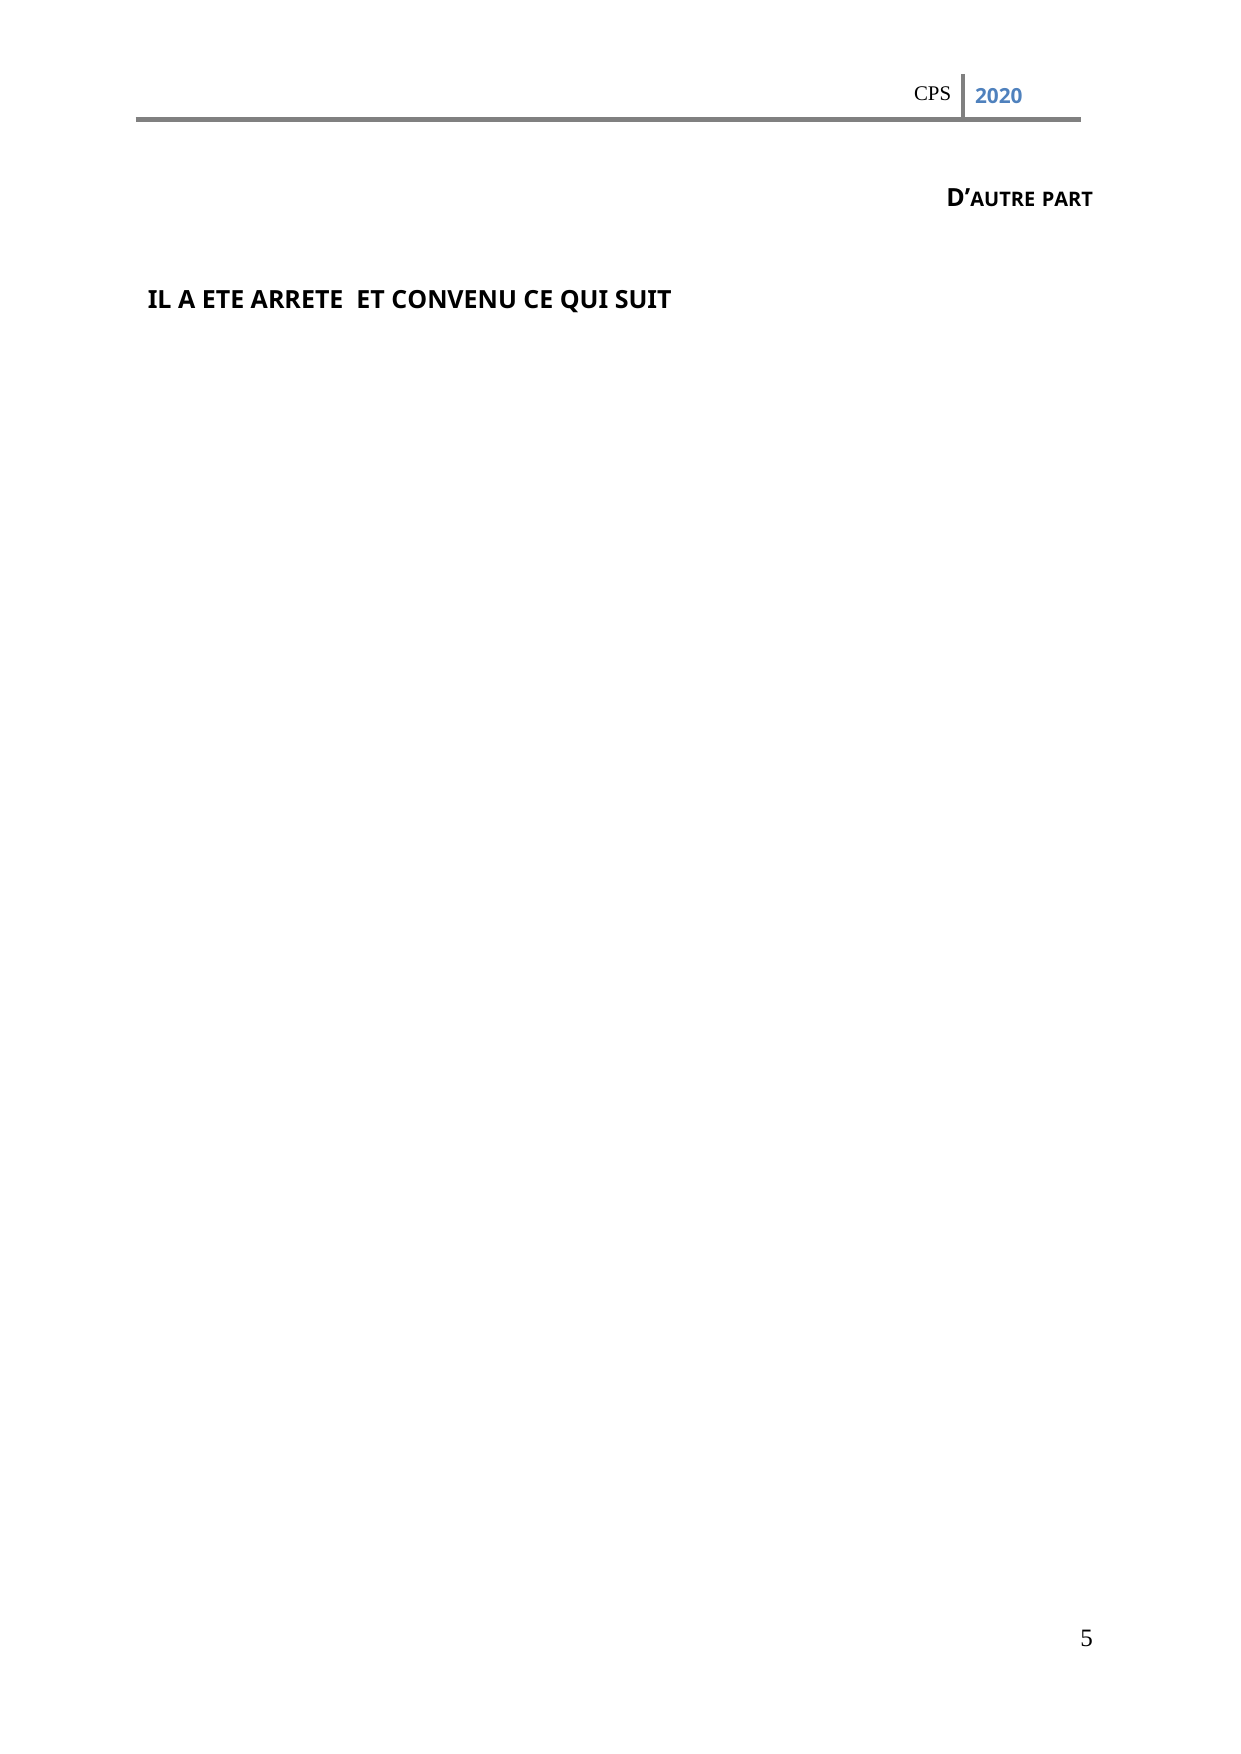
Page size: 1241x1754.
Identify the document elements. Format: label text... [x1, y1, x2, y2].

text IL A ETE ARRETE ET CONVENU CE QUI SUIT [148, 282, 1093, 316]
text D’autre part [148, 180, 1093, 214]
